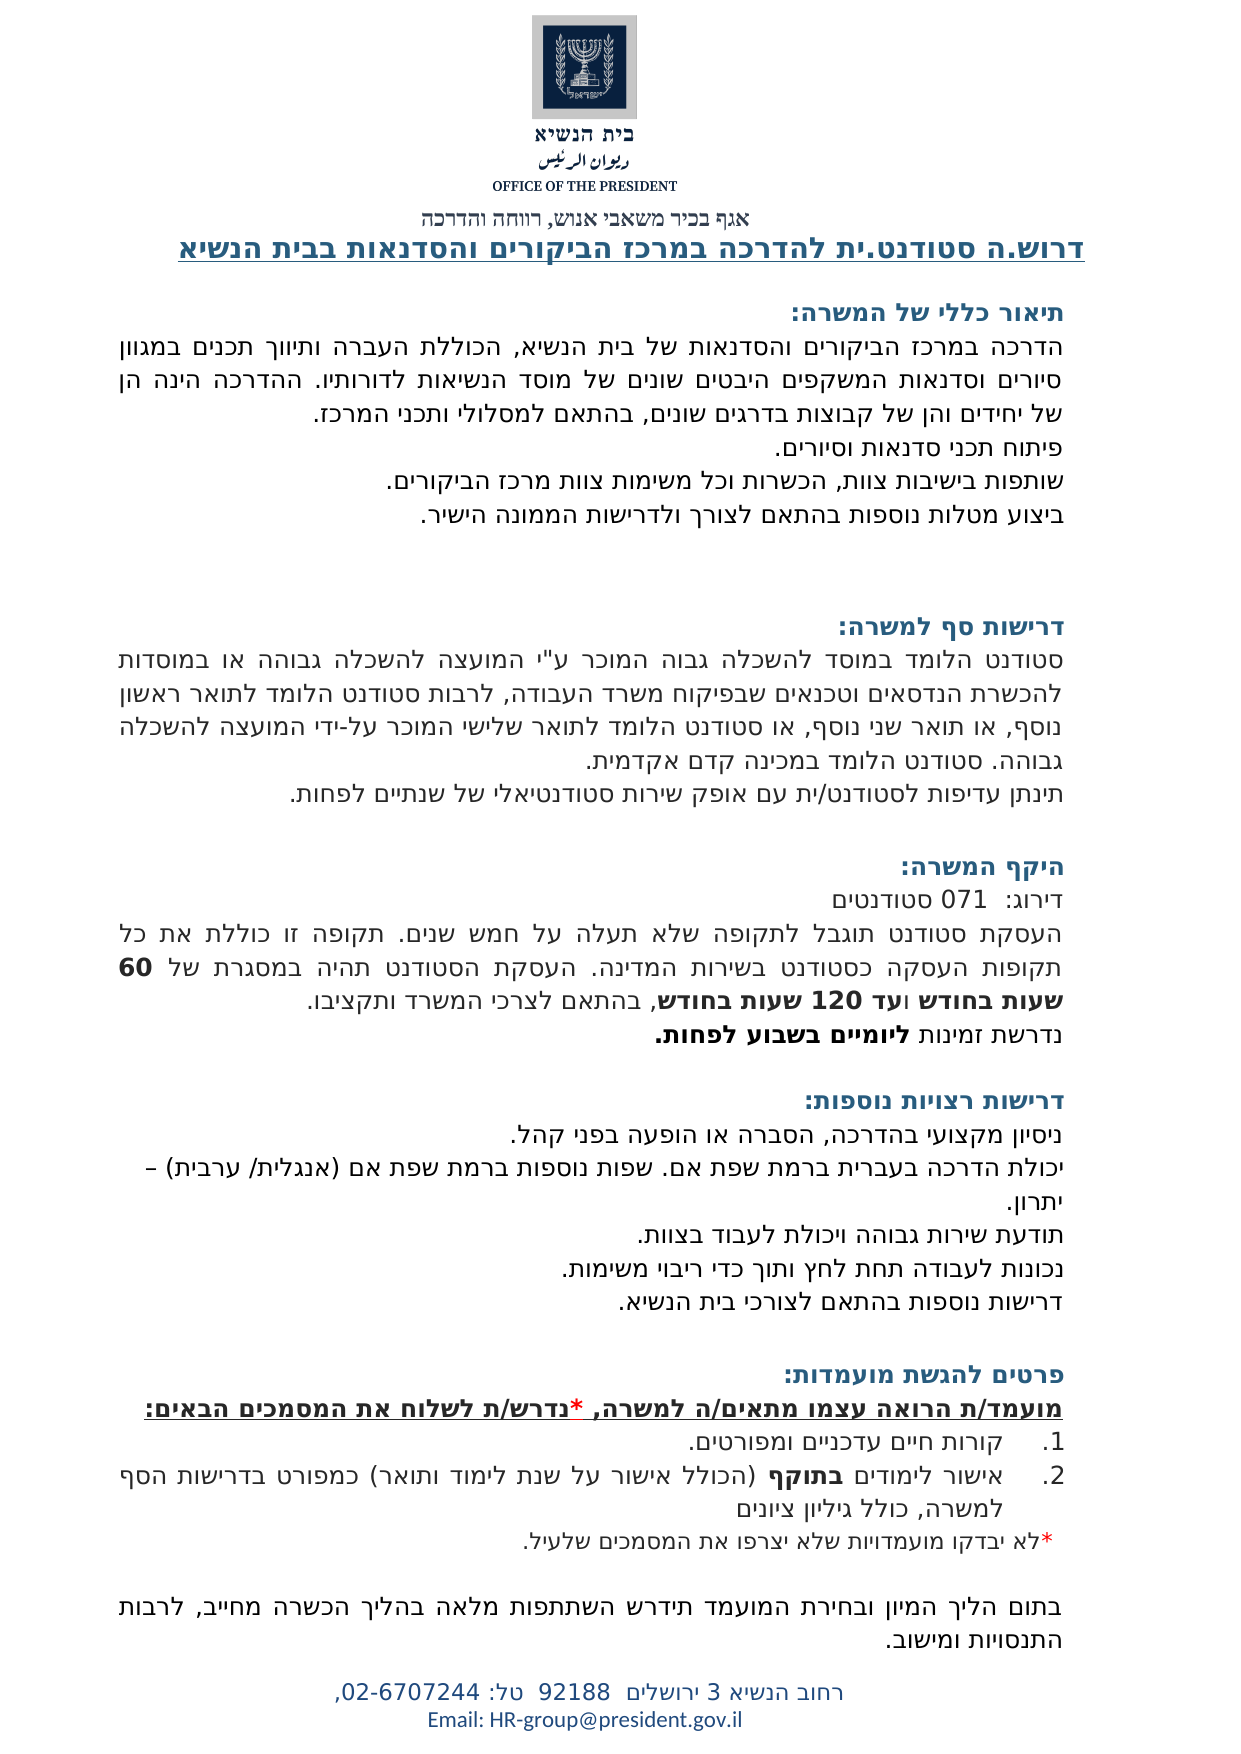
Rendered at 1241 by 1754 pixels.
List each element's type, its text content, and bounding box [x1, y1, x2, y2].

text תיאור כללי של המשרה: [118, 298, 1065, 328]
text *לא יבדקו מועמדויות שלא יצרפו את המסמכים שלעיל. [118, 1528, 1053, 1555]
text פיתוח תכני סדנאות וסיורים. [118, 433, 1065, 462]
text דרישות נוספות בהתאם לצורכי בית הנשיא. [118, 1288, 1065, 1317]
text דרוש.ה סטודנט.ית להדרכה במרכז הביקורים והסדנאות בבית הנשיא [118, 232, 1144, 266]
list אישור לימודים בתוקף (הכולל אישור על שנת לימוד ותואר) כמפורט בדרישות הסף למשרה, כולל גיליון ציונים [118, 1461, 1042, 1524]
text פרטים להגשת מועמדות: [118, 1360, 1065, 1389]
text שותפות בישיבות צוות, הכשרות וכל משימות צוות מרכז הביקורים. [118, 466, 1065, 495]
list קורות חיים עדכניים ומפורטים. [118, 1427, 1042, 1457]
text דרישות רצויות נוספות: [118, 1086, 1065, 1116]
text היקף המשרה: [118, 852, 1065, 881]
text מועמד/ת הרואה עצמו מתאים/ה למשרה, *נדרש/ת לשלוח את המסמכים הבאים: [118, 1394, 1063, 1423]
text דירוג: 071 סטודנטים [118, 886, 1063, 915]
text תודעת שירות גבוהה ויכולת לעבוד בצוות. [118, 1221, 1065, 1250]
text ביצוע מטלות נוספות בהתאם לצורך ולדרישות הממונה הישיר. [118, 500, 1065, 529]
text דרישות סף למשרה: [118, 612, 1065, 641]
list בתום הליך המיון ובחירת המועמד תידרש השתתפות מלאה בהליך הכשרה מחייב, לרבות התנסויות ומישוב. [118, 1592, 1063, 1654]
text תינתן עדיפות לסטודנט/ית עם אופק שירות סטודנטיאלי של שנתיים לפחות. [118, 779, 1065, 808]
text ניסיון מקצועי בהדרכה, הסברה או הופעה בפני קהל. [118, 1120, 1065, 1149]
text סטודנט הלומד במוסד להשכלה גבוה המוכר ע"י המועצה להשכלה גבוהה או במוסדות להכשרת הנדסאים וטכנאים שבפיקוח משרד העבודה, לרבות סטודנט הלומד לתואר ראשון נוסף, או תואר שני נוסף, או סטודנט הלומד לתואר שלישי המוכר על-ידי המועצה להשכלה גבוהה. סטודנט הלומד במכינה קדם אקדמית. [118, 645, 1065, 775]
text העסקת סטודנט תוגבל לתקופה שלא תעלה על חמש שנים. תקופה זו כוללת את כל תקופות העסקה כסטודנט בשירות המדינה. העסקת הסטודנט תהיה במסגרת של 60 שעות בחודש ועד 120 שעות בחודש, בהתאם לצרכי המשרד ותקציבו. [118, 919, 1063, 1015]
text הדרכה במרכז הביקורים והסדנאות של בית הנשיא, הכוללת העברה ותיווך תכנים במגוון סיורים וסדנאות המשקפים היבטים שונים של מוסד הנשיאות לדורותיו. ההדרכה הינה הן של יחידים והן של קבוצות בדרגים שונים, בהתאם למסלולי ותכני המרכז. [118, 332, 1065, 428]
picture [482, 0, 688, 206]
text יכולת הדרכה בעברית ברמת שפת אם. שפות נוספות ברמת שפת אם (אנגלית/ ערבית) – יתרון. [118, 1153, 1065, 1216]
text נכונות לעבודה תחת לחץ ותוך כדי ריבוי משימות. [118, 1254, 1065, 1283]
text נדרשת זמינות ליומיים בשבוע לפחות. [118, 1020, 1063, 1049]
